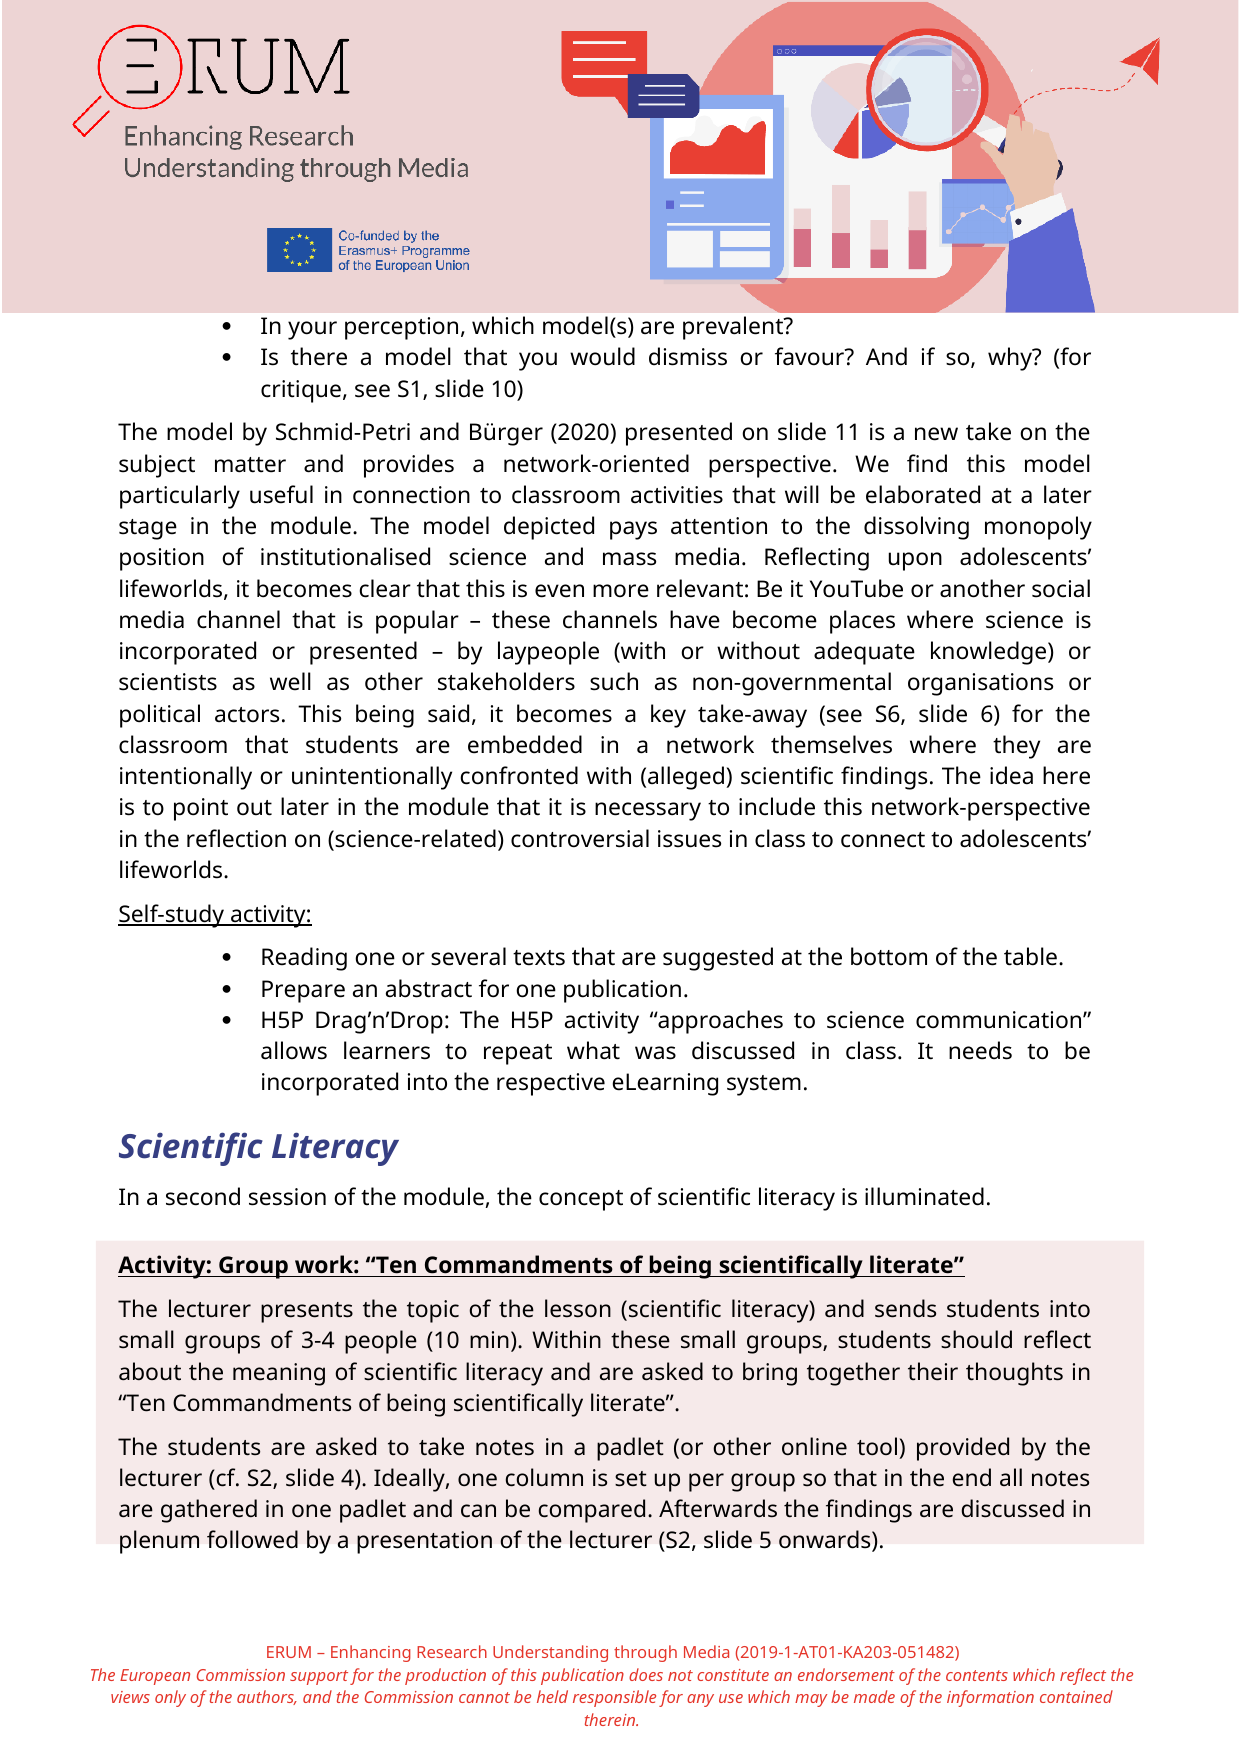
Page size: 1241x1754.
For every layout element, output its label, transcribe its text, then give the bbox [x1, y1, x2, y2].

list H5P Drag’n’Drop: The H5P activity “approaches to science communication” allows learners to repeat what was discussed in class. It needs to be incorporated into the respective eLearning system. [223, 1004, 1093, 1098]
text The students are asked to take notes in a padlet (or other online tool) provided by the lecturer (cf. S2, slide 4). Ideally, one column is set up per group so that in the end all notes are gathered in one padlet and can be compared. Afterwards the findings are discussed in plenum followed by a presentation of the lecturer (S2, slide 5 onwards). [118, 1431, 1093, 1556]
text Activity: Group work: “Ten Commandments of being scientifically literate” [118, 1249, 1093, 1281]
text Scientific Literacy [118, 1123, 1093, 1168]
list Reading one or several texts that are suggested at the bottom of the table. [223, 941, 1093, 973]
list In your perception, which model(s) are prevalent? [223, 310, 1093, 341]
picture [0, 0, 1241, 313]
text The model by Schmid-Petri and Bürger (2020) presented on slide 11 is a new take on the subject matter and provides a network-oriented perspective. We find this model particularly useful in connection to classroom activities that will be elaborated at a later stage in the module. The model depicted pays attention to the dissolving monopoly position of institutionalised science and mass media. Reflecting upon adolescents’ lifeworlds, it becomes clear that this is even more relevant: Be it YouTube or another social media channel that is popular – these channels have become places where science is incorporated or presented – by laypeople (with or without adequate knowledge) or scientists as well as other stakeholders such as non-governmental organisations or political actors. This being said, it becomes a key take-away (see S6, slide 6) for the classroom that students are embedded in a network themselves where they are intentionally or unintentionally confronted with (alleged) scientific findings. The idea here is to point out later in the module that it is necessary to include this network-perspective in the reflection on (science-related) controversial issues in class to connect to adolescents’ lifeworlds. [118, 416, 1093, 885]
text In a second session of the module, the concept of scientific literacy is illuminated. [118, 1181, 1093, 1212]
list Is there a model that you would dismiss or favour? And if so, why? (for critique, see S1, slide 10) [223, 341, 1093, 404]
list Prepare an abstract for one publication. [223, 973, 1093, 1004]
text The lecturer presents the topic of the lesson (scientific literacy) and sends students into small groups of 3-4 people (10 min). Within these small groups, students should reflect about the meaning of scientific literacy and are asked to bring together their thoughts in “Ten Commandments of being scientifically literate”. [118, 1293, 1093, 1418]
text Self-study activity: [118, 898, 1093, 929]
